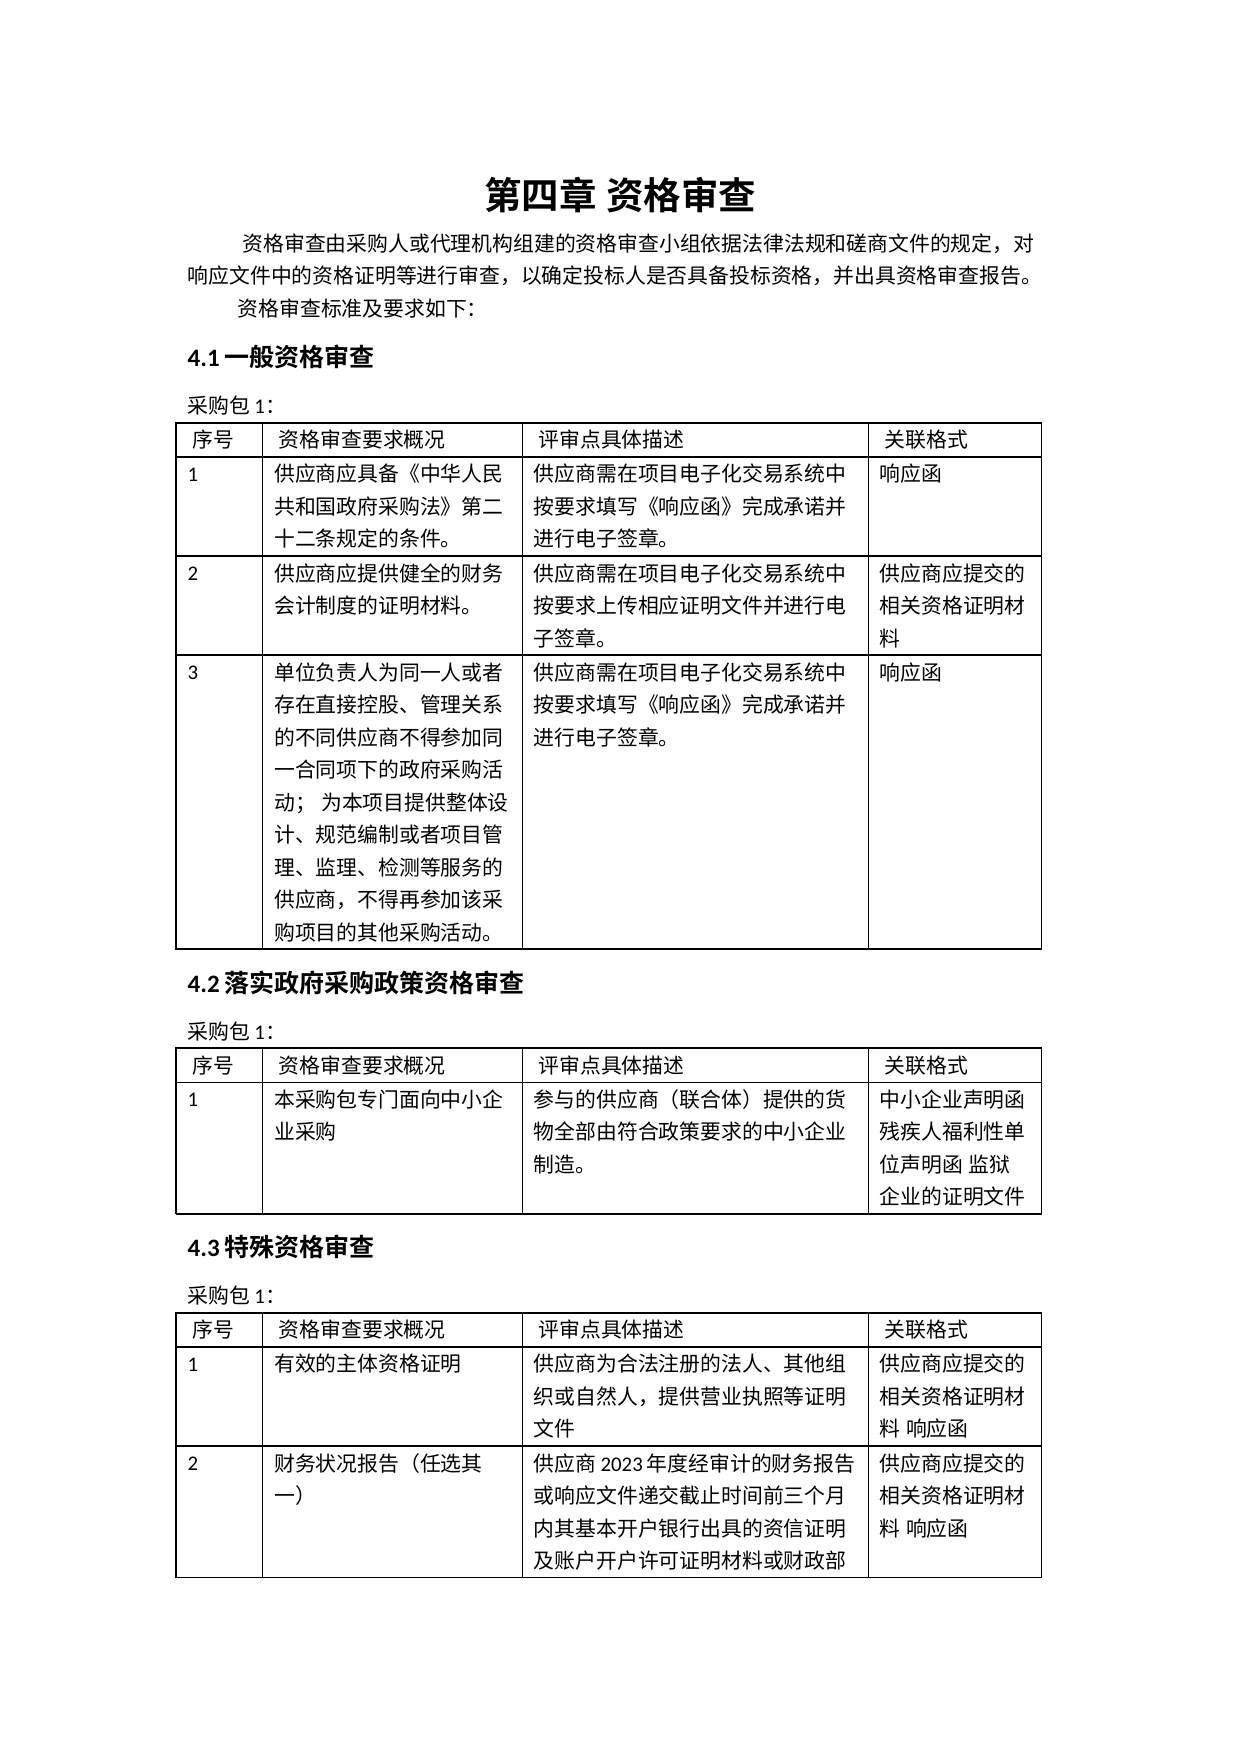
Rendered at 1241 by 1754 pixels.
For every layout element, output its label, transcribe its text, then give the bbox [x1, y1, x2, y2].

table_cell 有效的主体资格证明 [263, 1348, 522, 1445]
text 4.2落实政府采购政策资格审查 [187, 950, 1053, 1015]
table_cell 供应商为合法注册的法人、其他组织或自然人，提供营业执照等证明文件 [523, 1348, 868, 1445]
table_cell 供应商应提交的相关资格证明材料 [869, 557, 1041, 654]
text 资格审查标准及要求如下： [187, 292, 1053, 324]
table_cell 中小企业声明函 残疾人福利性单位声明函 监狱企业的证明文件 [869, 1083, 1041, 1213]
table_header 资格审查要求概况 [263, 1314, 522, 1346]
table_cell 1 [177, 1083, 262, 1213]
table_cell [523, 1447, 868, 1577]
table_cell 单位负责人为同一人或者存在直接控股、管理关系的不同供应商不得参加同一合同项下的政府采购活动； 为本项目提供整体设计、规范编制或者项目管理、监理、检测等服务的供应商，不得再参加该采购项目的其他采购活动。 [263, 656, 522, 948]
table_cell 供应商应具备《中华人民共和国政府采购法》第二十二条规定的条件。 [263, 458, 522, 555]
table_cell 财务状况报告（任选其一） [263, 1447, 522, 1577]
text 资格审查由采购人或代理机构组建的资格审查小组依据法律法规和磋商文件的规定，对响应文件中的资格证明等进行审查，以确定投标人是否具备投标资格，并出具资格审查报告。 [187, 227, 1053, 292]
table_cell 供应商应提交的相关资格证明材料 响应函 [869, 1447, 1041, 1577]
table_cell 1 [177, 458, 262, 555]
table_header 关联格式 [869, 1049, 1041, 1081]
text 采购包1： [187, 1279, 1053, 1312]
table_header 评审点具体描述 [523, 424, 868, 456]
text 采购包1： [187, 389, 1053, 422]
table_header 资格审查要求概况 [263, 1049, 522, 1081]
table_cell 供应商需在项目电子化交易系统中按要求上传相应证明文件并进行电子签章。 [523, 557, 868, 654]
table_cell 供应商应提交的相关资格证明材料 响应函 [869, 1348, 1041, 1445]
table_header 关联格式 [869, 424, 1041, 456]
table_header 资格审查要求概况 [263, 424, 522, 456]
table_cell 供应商需在项目电子化交易系统中按要求填写《响应函》完成承诺并进行电子签章。 [523, 656, 868, 948]
table_cell 供应商需在项目电子化交易系统中按要求填写《响应函》完成承诺并进行电子签章。 [523, 458, 868, 555]
table_cell 3 [177, 656, 262, 948]
table_cell 本采购包专门面向中小企业采购 [263, 1083, 522, 1213]
text 4.3特殊资格审查 [187, 1214, 1053, 1279]
table_cell 1 [177, 1348, 262, 1445]
text 采购包1： [187, 1015, 1053, 1047]
table_cell 2 [177, 557, 262, 654]
table_header 关联格式 [869, 1314, 1041, 1346]
text 第四章 资格审查 [187, 162, 1053, 227]
table_header 评审点具体描述 [523, 1049, 868, 1081]
table_cell 响应函 [869, 458, 1041, 555]
table_header 序号 [177, 1049, 262, 1081]
text 4.1一般资格审查 [187, 324, 1053, 389]
table_cell 供应商应提供健全的财务会计制度的证明材料。 [263, 557, 522, 654]
table_header 评审点具体描述 [523, 1314, 868, 1346]
table_cell 2 [177, 1447, 262, 1577]
table_cell 响应函 [869, 656, 1041, 948]
table_header 序号 [177, 1314, 262, 1346]
table_cell 参与的供应商（联合体）提供的货物全部由符合政策要求的中小企业制造。 [523, 1083, 868, 1213]
table_header 序号 [177, 424, 262, 456]
